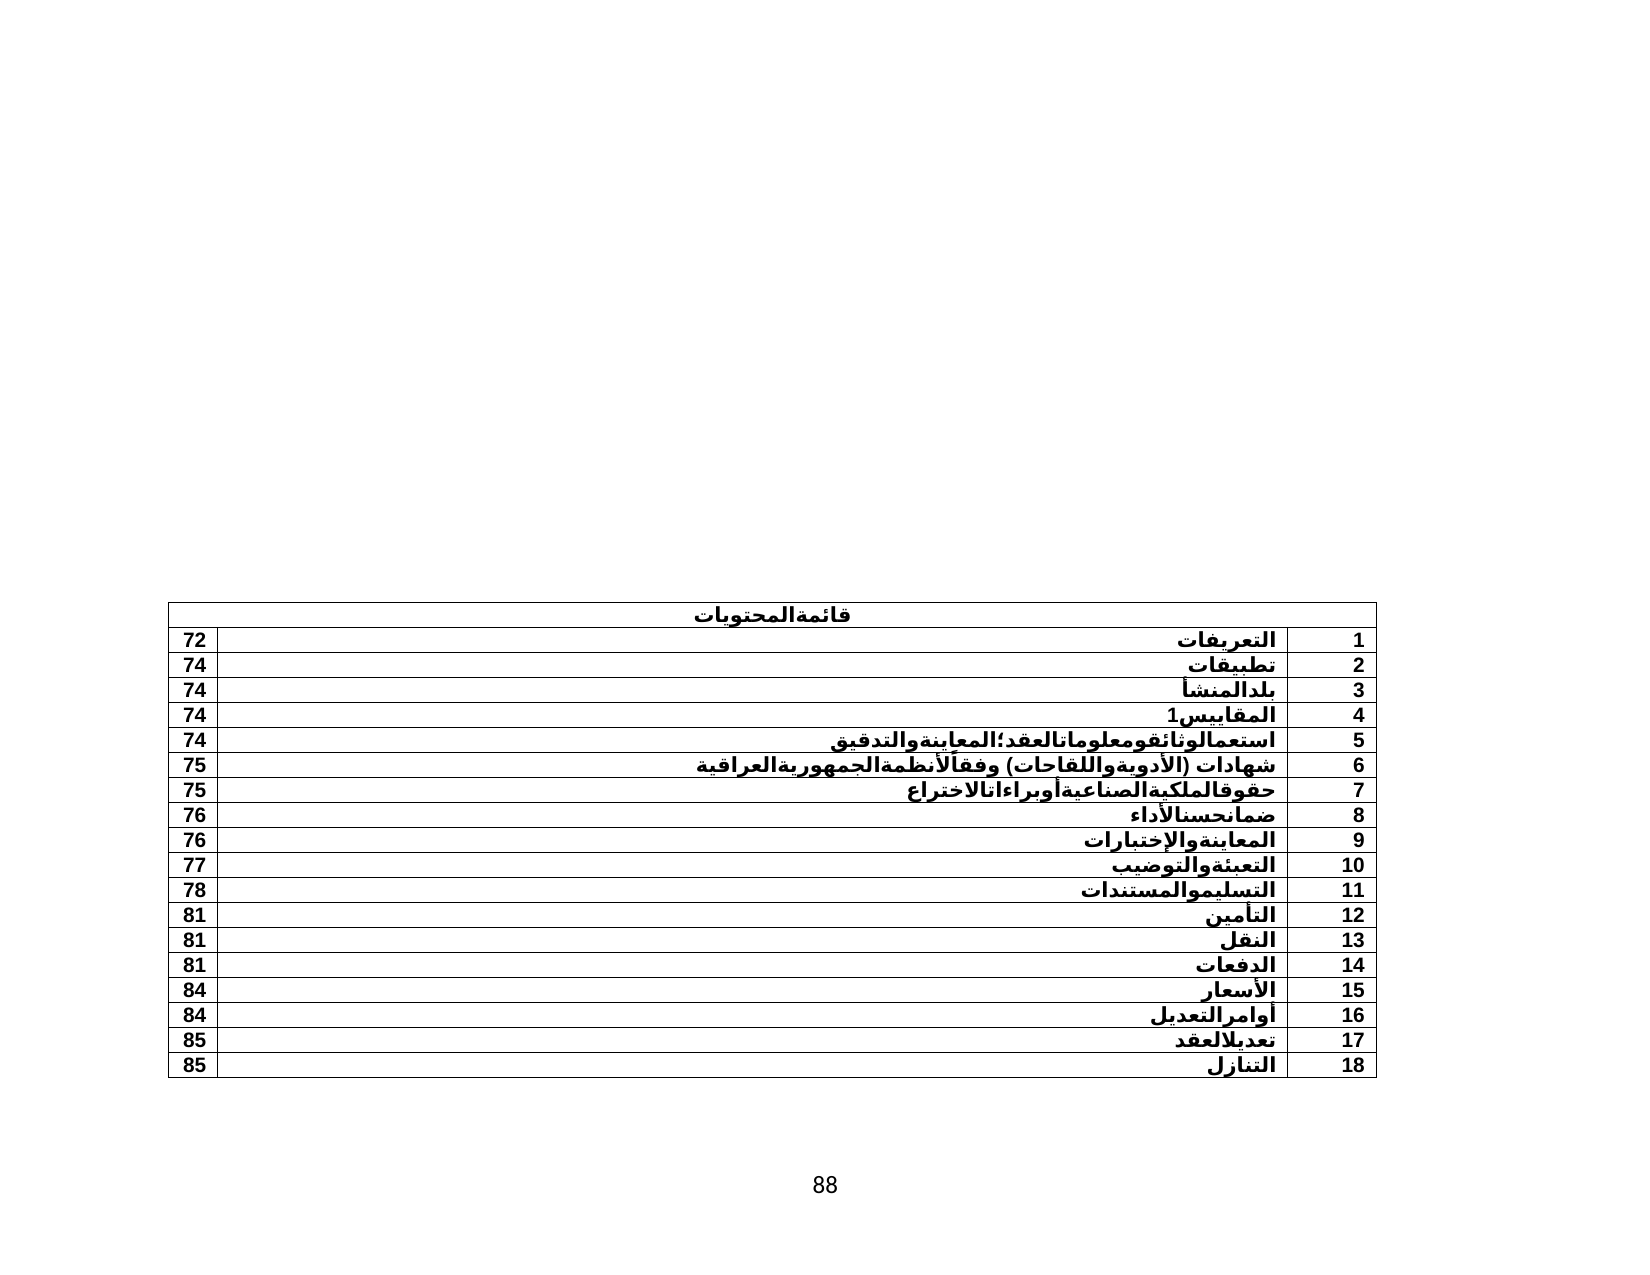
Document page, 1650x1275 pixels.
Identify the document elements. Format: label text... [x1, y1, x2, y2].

table_cell حقوقالملكيةالصناعيةأوبراءاتالاختراع [218, 778, 1287, 802]
table_cell ضمانحسنالأداء [218, 803, 1287, 827]
table_cell 75 [169, 753, 217, 777]
table_cell التعبئةوالتوضيب [218, 853, 1287, 877]
table_cell التسليموالمستندات [218, 878, 1287, 902]
table_cell 6 [1288, 753, 1376, 777]
table_cell 81 [169, 928, 217, 952]
table_cell استعمالوثائقومعلوماتالعقد؛المعاينةوالتدقيق [218, 728, 1287, 752]
table_cell التعريفات [218, 628, 1287, 652]
table_cell تعديلالعقد [218, 1028, 1287, 1052]
table_cell النقل [218, 928, 1287, 952]
table_cell 1 [1288, 628, 1376, 652]
table_cell 85 [169, 1028, 217, 1052]
table_cell 74 [169, 653, 217, 677]
table_cell 81 [169, 953, 217, 977]
table_cell 74 [169, 678, 217, 702]
table_cell 7 [1288, 778, 1376, 802]
table_cell 78 [169, 878, 217, 902]
table_cell 74 [169, 728, 217, 752]
table_cell 8 [1288, 803, 1376, 827]
table_cell 16 [1288, 1003, 1376, 1027]
table_cell الأسعار [218, 978, 1287, 1002]
table_cell 76 [169, 803, 217, 827]
table_cell 81 [169, 903, 217, 927]
table_cell 4 [1288, 703, 1376, 727]
table_cell التنازل [218, 1053, 1287, 1077]
table_cell المعاينةوالإختبارات [218, 828, 1287, 852]
table_cell الدفعات [218, 953, 1287, 977]
table_cell بلدالمنشأ [218, 678, 1287, 702]
table_cell 15 [1288, 978, 1376, 1002]
table_cell 9 [1288, 828, 1376, 852]
table_cell 74 [169, 703, 217, 727]
table_header قائمةالمحتويات [169, 603, 1376, 627]
table_cell 14 [1288, 953, 1376, 977]
table_cell التأمين [218, 903, 1287, 927]
table_cell 84 [169, 978, 217, 1002]
table_cell 12 [1288, 903, 1376, 927]
table_cell 72 [169, 628, 217, 652]
table_cell 13 [1288, 928, 1376, 952]
table_cell 3 [1288, 678, 1376, 702]
table_cell 84 [169, 1003, 217, 1027]
table_cell 18 [1288, 1053, 1376, 1077]
table_cell 85 [169, 1053, 217, 1077]
table_cell أوامرالتعديل [218, 1003, 1287, 1027]
table_cell 76 [169, 828, 217, 852]
table_cell تطبيقات [218, 653, 1287, 677]
table_cell المقاييس1 [218, 703, 1287, 727]
table_cell 10 [1288, 853, 1376, 877]
table_cell 5 [1288, 728, 1376, 752]
table_cell 75 [169, 778, 217, 802]
table_cell 77 [169, 853, 217, 877]
table_cell 17 [1288, 1028, 1376, 1052]
table_cell شهادات (الأدويةواللقاحات) وفقاًلأنظمةالجمهوريةالعراقية [218, 753, 1287, 777]
table_cell 2 [1288, 653, 1376, 677]
table_cell 11 [1288, 878, 1376, 902]
